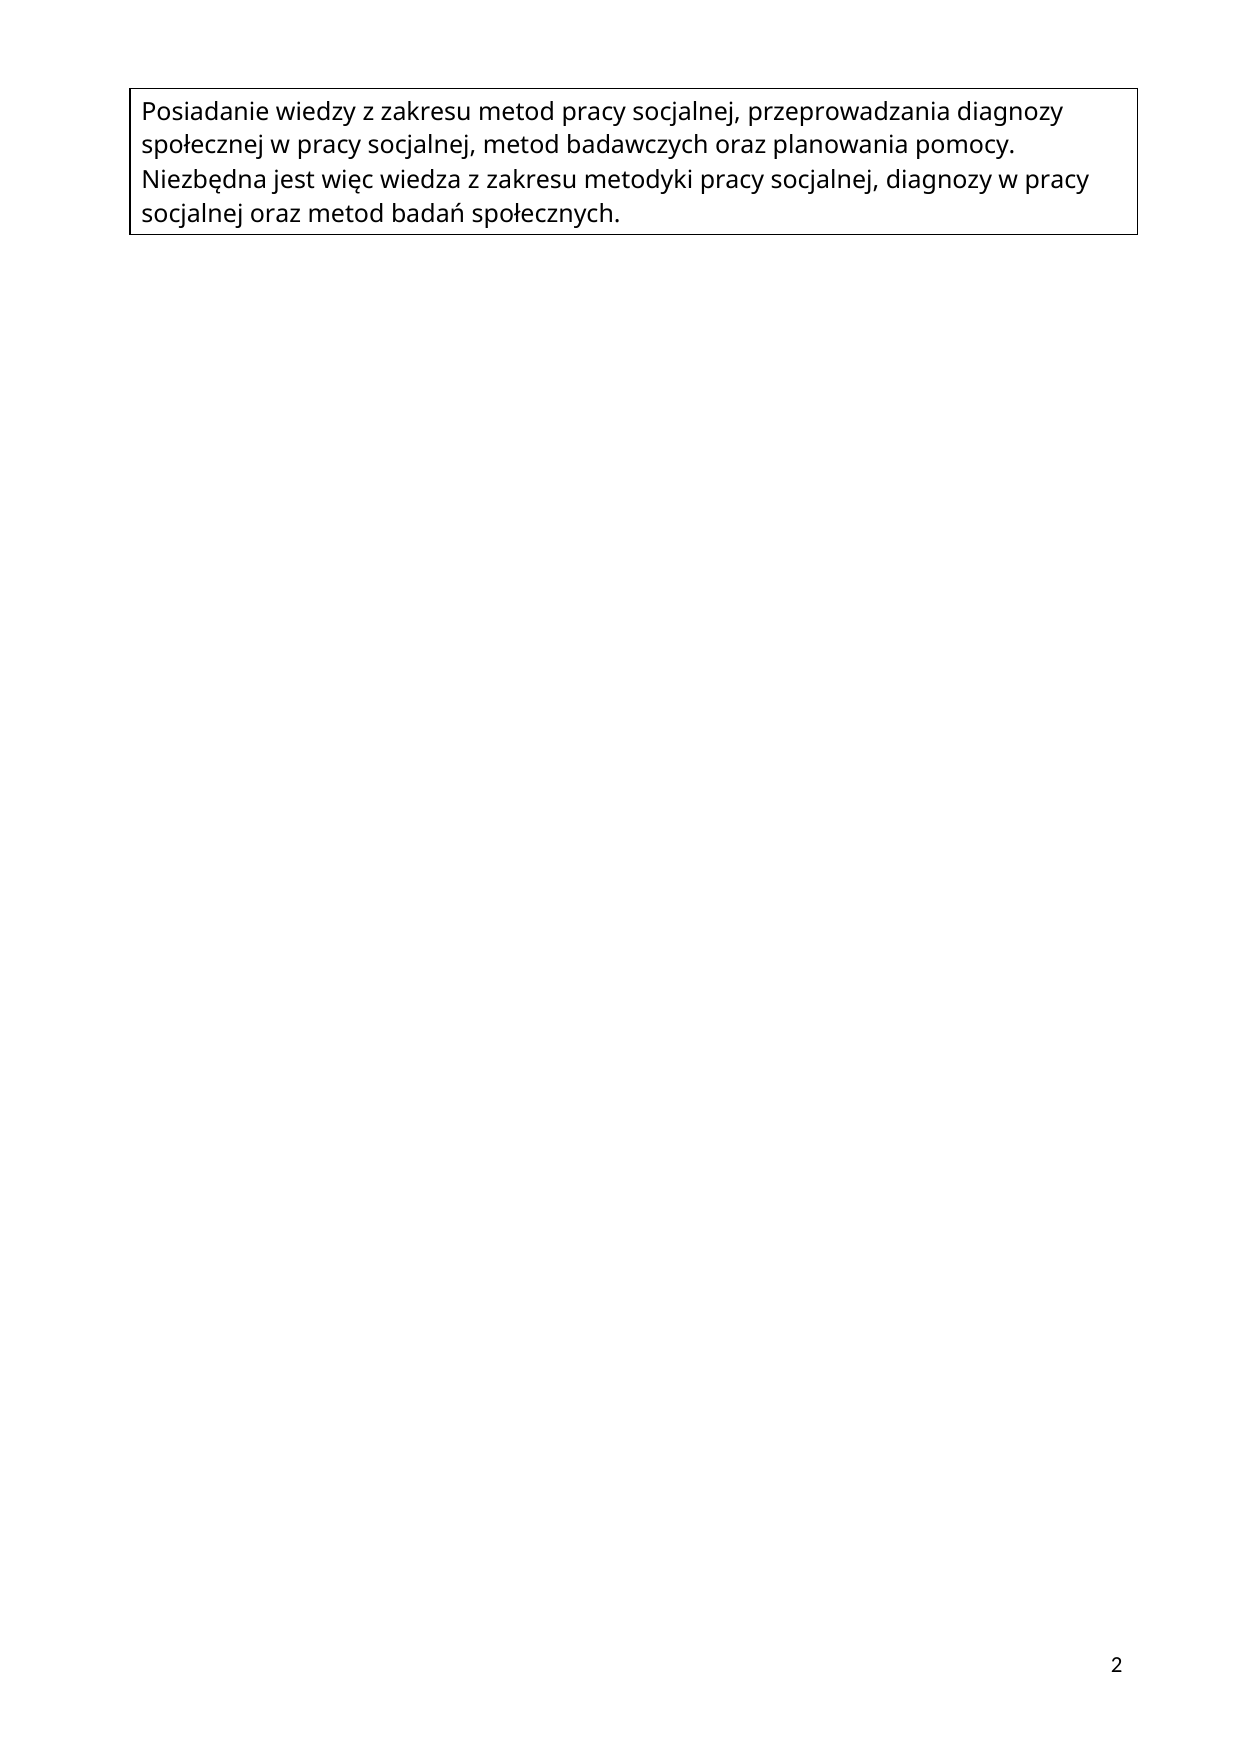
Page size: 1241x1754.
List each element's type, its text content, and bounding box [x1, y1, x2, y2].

table_header Posiadanie wiedzy z zakresu metod pracy socjalnej, przeprowadzania diagnozy społecznej w pracy socjalnej, metod badawczych oraz planowania pomocy. Niezbędna jest więc wiedza z zakresu metodyki pracy socjalnej, diagnozy w pracy socjalnej oraz metod badań społecznych. [131, 89, 1137, 233]
